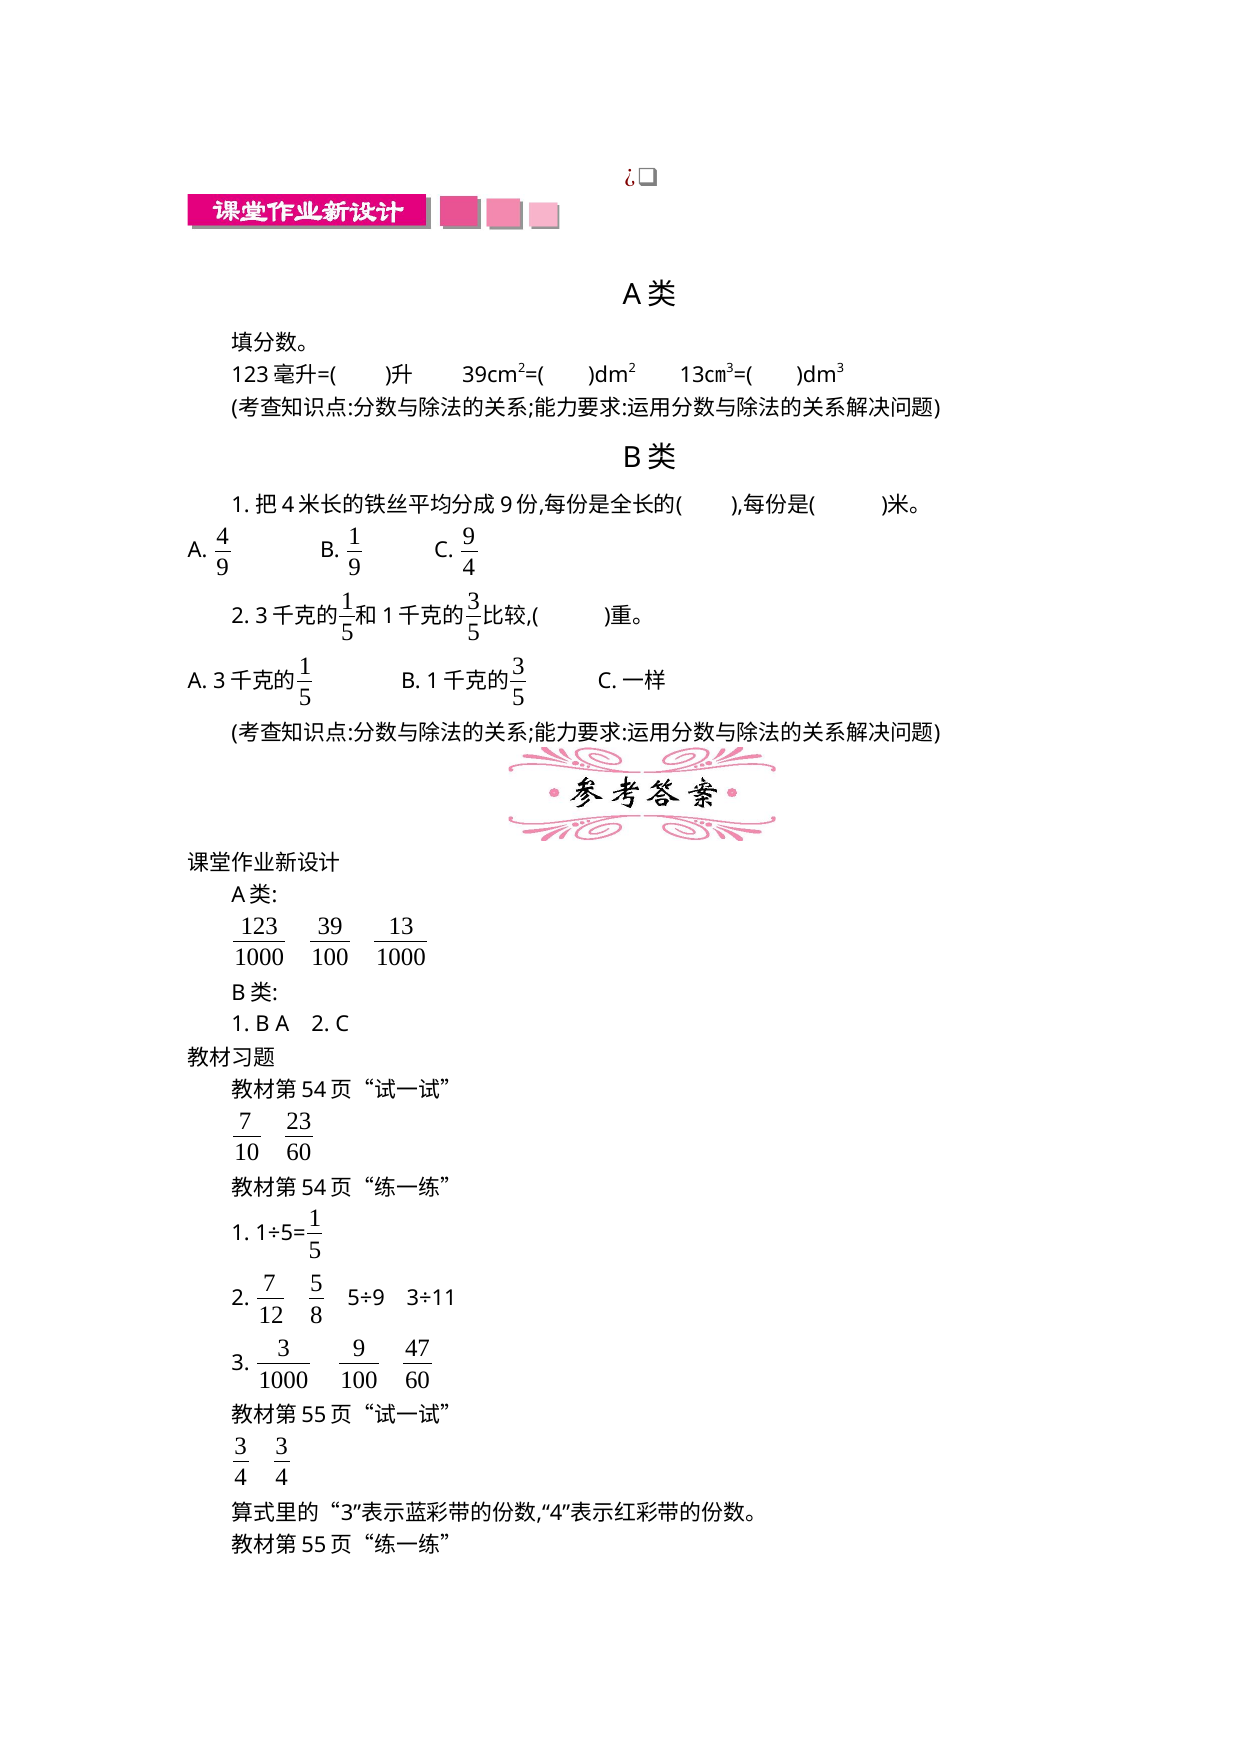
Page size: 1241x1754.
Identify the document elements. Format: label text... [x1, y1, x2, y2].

picture [508, 747, 776, 841]
text 教材第54页“试一试” [187, 1072, 1053, 1104]
text A. B. C. [187, 519, 1053, 584]
text 课堂作业新设计 [187, 844, 1053, 877]
text B类: [187, 974, 1053, 1007]
text 填分数。 [187, 324, 1053, 357]
text 教材第55页“试一试” [187, 1397, 1053, 1429]
text A类 [187, 259, 1053, 324]
text A类: [187, 877, 1053, 909]
text 教材习题 [187, 1039, 1053, 1072]
text B类 [187, 422, 1053, 487]
text 教材第55页“练一练” [187, 1527, 1053, 1559]
text 2. 3千克的和1千克的比较,( )重。 [187, 584, 1053, 649]
text A. 3千克的 B. 1千克的 C. 一样 [187, 649, 1053, 714]
text 2. 5÷9 3÷11 [187, 1267, 1053, 1332]
text 3. [187, 1332, 1053, 1397]
text 1. B A 2. C [187, 1007, 1053, 1039]
text 1. 1÷5= [187, 1202, 1053, 1267]
text 123毫升=( )升 39cm2=( )dm2 13㎝3=( )dm3 [187, 357, 1053, 389]
text (考查知识点:分数与除法的关系;能力要求:运用分数与除法的关系解决问题) [187, 714, 1053, 747]
picture [187, 194, 560, 259]
text 算式里的“3”表示蓝彩带的份数,“4”表示红彩带的份数。 [187, 1494, 1053, 1527]
text 教材第54页“练一练” [187, 1169, 1053, 1202]
text 1. 把4米长的铁丝平均分成9份,每份是全长的( ),每份是( )米。 [187, 487, 1053, 519]
text (考查知识点:分数与除法的关系;能力要求:运用分数与除法的关系解决问题) [187, 389, 1053, 422]
